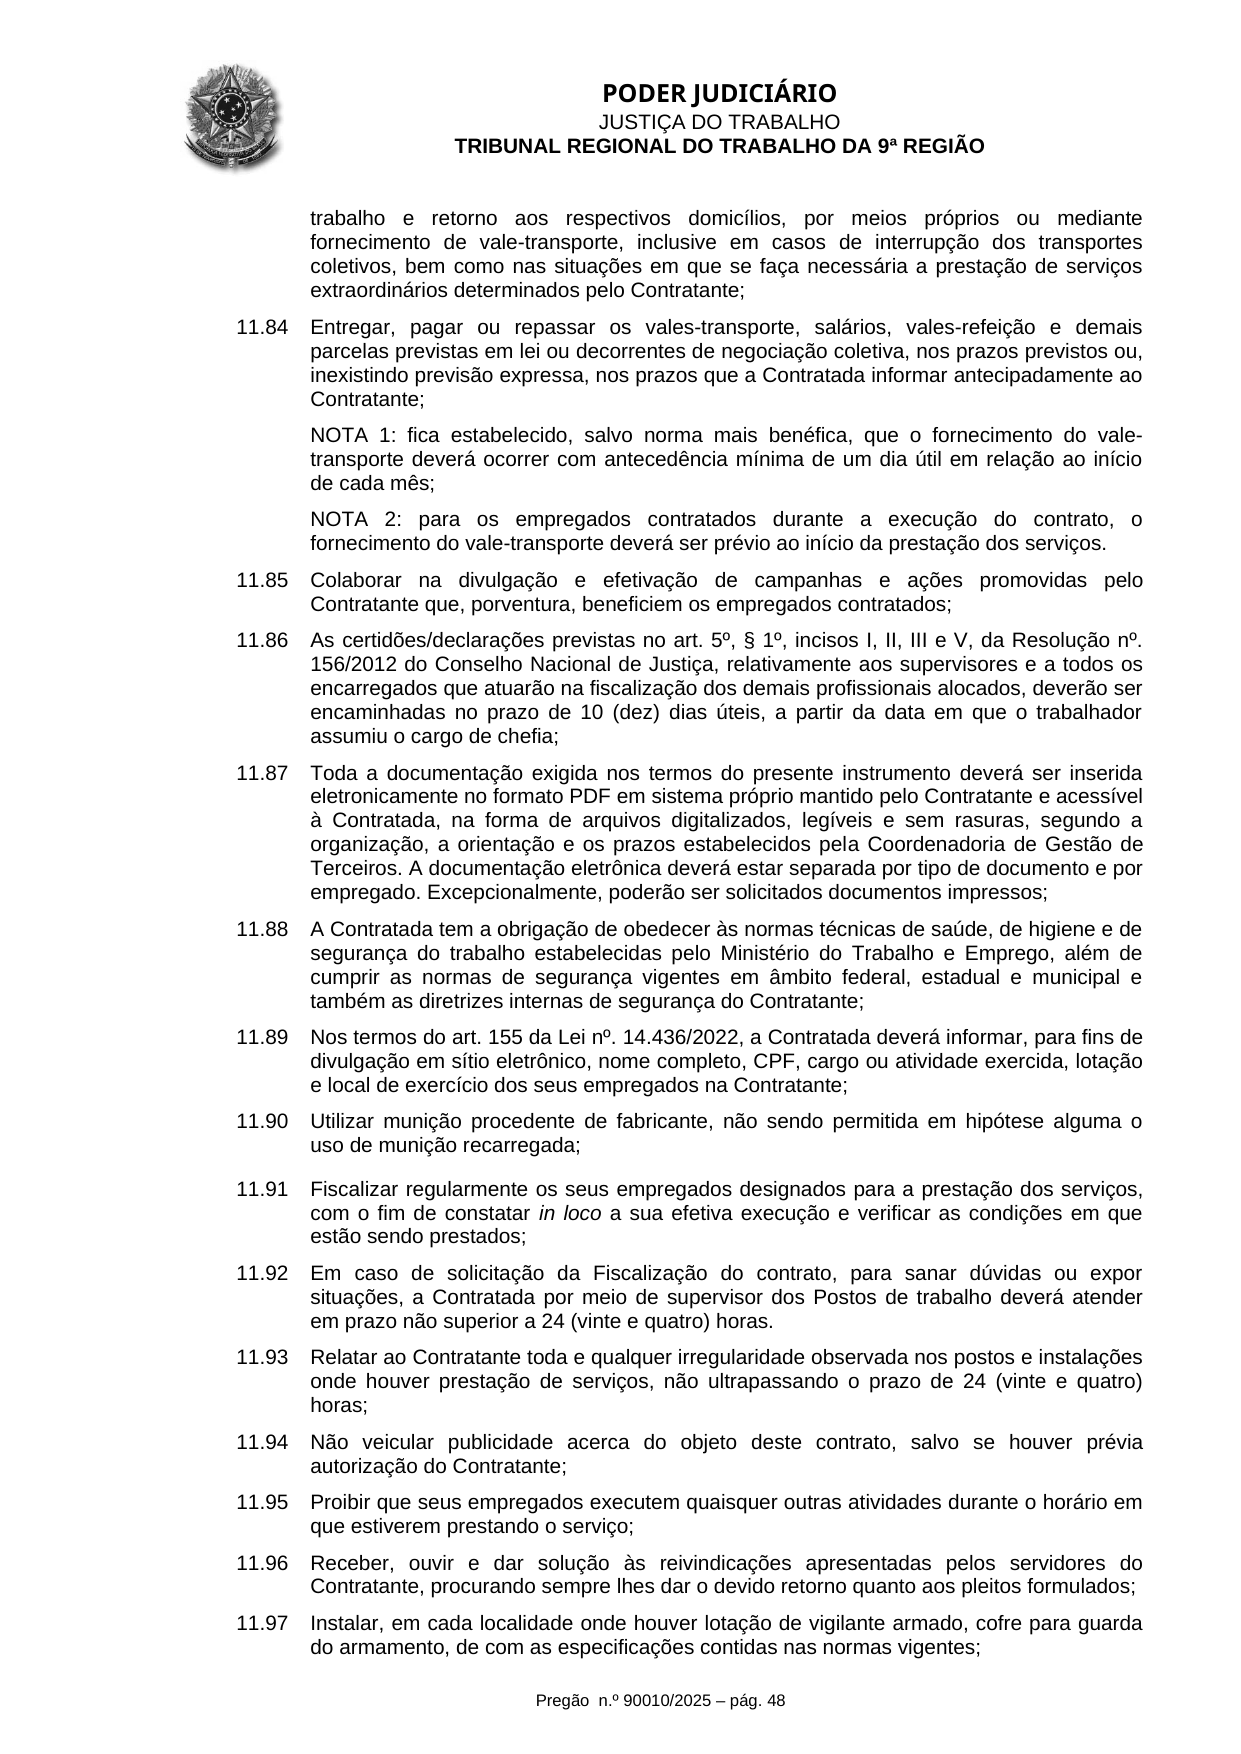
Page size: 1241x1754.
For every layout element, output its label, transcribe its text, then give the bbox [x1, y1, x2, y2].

list Colaborar na divulgação e efetivação de campanhas e ações promovidas pelo Contratante que, porventura, beneficiem os empregados contratados; [236, 568, 1144, 616]
picture [180, 60, 285, 177]
text NOTA 2: para os empregados contratados durante a execução do contrato, o fornecimento do vale-transporte deverá ser prévio ao início da prestação dos serviços. [310, 507, 1144, 555]
list Toda a documentação exigida nos termos do presente instrumento deverá ser inserida eletronicamente no formato PDF em sistema próprio mantido pelo Contratante e acessível à Contratada, na forma de arquivos digitalizados, legíveis e sem rasuras, segundo a organização, a orientação e os prazos estabelecidos pela Coordenadoria de Gestão de Terceiros. A documentação eletrônica deverá estar separada por tipo de documento e por empregado. Excepcionalmente, poderão ser solicitados documentos impressos; [236, 760, 1144, 904]
list Receber, ouvir e dar solução às reivindicações apresentadas pelos servidores do Contratante, procurando sempre lhes dar o devido retorno quanto aos pleitos formulados; [236, 1550, 1144, 1598]
list As certidões/declarações previstas no art. 5º, § 1º, incisos I, II, III e V, da Resolução nº. 156/2012 do Conselho Nacional de Justiça, relativamente aos supervisores e a todos os encarregados que atuarão na fiscalização dos demais profissionais alocados, deverão ser encaminhadas no prazo de 10 (dez) dias úteis, a partir da data em que o trabalhador assumiu o cargo de chefia; [236, 628, 1144, 748]
list Relatar ao Contratante toda e qualquer irregularidade observada nos postos e instalações onde houver prestação de serviços, não ultrapassando o prazo de 24 (vinte e quatro) horas; [236, 1345, 1144, 1417]
list Não veicular publicidade acerca do objeto deste contrato, salvo se houver prévia autorização do Contratante; [236, 1429, 1144, 1477]
list Em caso de solicitação da Fiscalização do contrato, para sanar dúvidas ou expor situações, a Contratada por meio de supervisor dos Postos de trabalho deverá atender em prazo não superior a 24 (vinte e quatro) horas. [236, 1261, 1144, 1333]
list Proibir que seus empregados executem quaisquer outras atividades durante o horário em que estiverem prestando o serviço; [236, 1490, 1144, 1538]
list Entregar, pagar ou repassar os vales-transporte, salários, vales-refeição e demais parcelas previstas em lei ou decorrentes de negociação coletiva, nos prazos previstos ou, inexistindo previsão expressa, nos prazos que a Contratada informar antecipadamente ao Contratante; [236, 314, 1144, 410]
list Instalar, em cada localidade onde houver lotação de vigilante armado, cofre para guarda do armamento, de com as especificações contidas nas normas vigentes; [236, 1611, 1144, 1659]
list Fiscalizar regularmente os seus empregados designados para a prestação dos serviços, com o fim de constatar in loco a sua efetiva execução e verificar as condições em que estão sendo prestados; [236, 1176, 1144, 1248]
list Nos termos do art. 155 da Lei nº. 14.436/2022, a Contratada deverá informar, para fins de divulgação em sítio eletrônico, nome completo, CPF, cargo ou atividade exercida, lotação e local de exercício dos seus empregados na Contratante; [236, 1025, 1144, 1097]
text NOTA 1: fica estabelecido, salvo norma mais benéfica, que o fornecimento do vale-transporte deverá ocorrer com antecedência mínima de um dia útil em relação ao início de cada mês; [310, 423, 1144, 495]
list A Contratada tem a obrigação de obedecer às normas técnicas de saúde, de higiene e de segurança do trabalho estabelecidas pelo Ministério do Trabalho e Emprego, além de cumprir as normas de segurança vigentes em âmbito federal, estadual e municipal e também as diretrizes internas de segurança do Contratante; [236, 917, 1144, 1012]
list Utilizar munição procedente de fabricante, não sendo permitida em hipótese alguma o uso de munição recarregada; [236, 1109, 1144, 1157]
